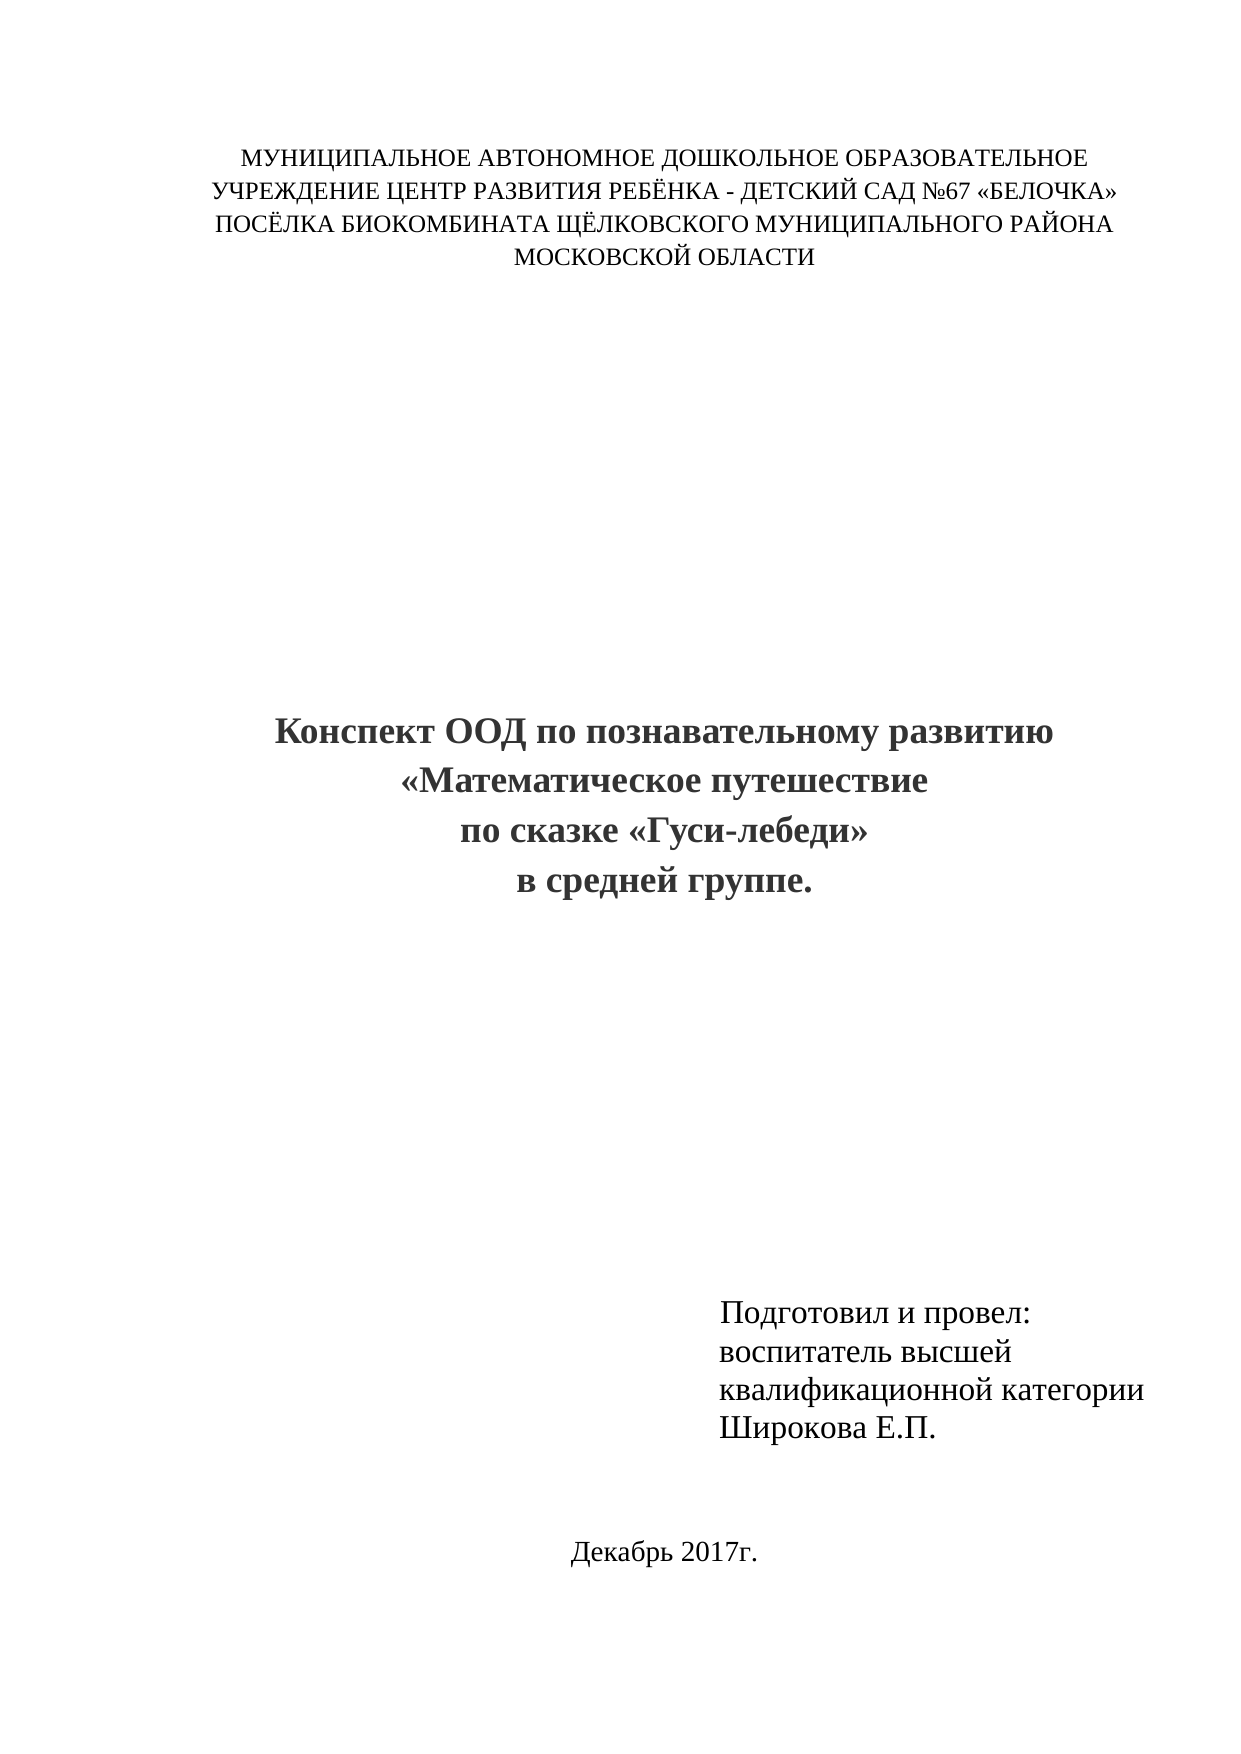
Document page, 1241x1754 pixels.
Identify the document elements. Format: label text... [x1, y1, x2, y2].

text Широкова Е.П. [177, 1408, 1152, 1446]
text Подготовил и провел: [177, 1293, 1152, 1331]
text в средней группе. [177, 857, 1152, 900]
text квалификационной категории [177, 1369, 1152, 1408]
text Конспект ООД по познавательному развитию «Математическое путешествие [177, 708, 1152, 801]
text МУНИЦИПАЛЬНОЕ АВТОНОМНОЕ ДОШКОЛЬНОЕ ОБРАЗОВАТЕЛЬНОЕ УЧРЕЖДЕНИЕ ЦЕНТР РАЗВИТИЯ РЕБЁНКА - ДЕТСКИЙ САД №67 «БЕЛОЧКА» ПОСЁЛКА БИОКОМБИНАТА ЩЁЛКОВСКОГО МУНИЦИПАЛЬНОГО РАЙОНА МОСКОВСКОЙ ОБЛАСТИ [177, 143, 1152, 271]
text по сказке «Гуси-лебеди» [177, 807, 1152, 851]
text Декабрь 2017г. [177, 1534, 1152, 1568]
text воспитатель высшей [177, 1331, 1152, 1369]
